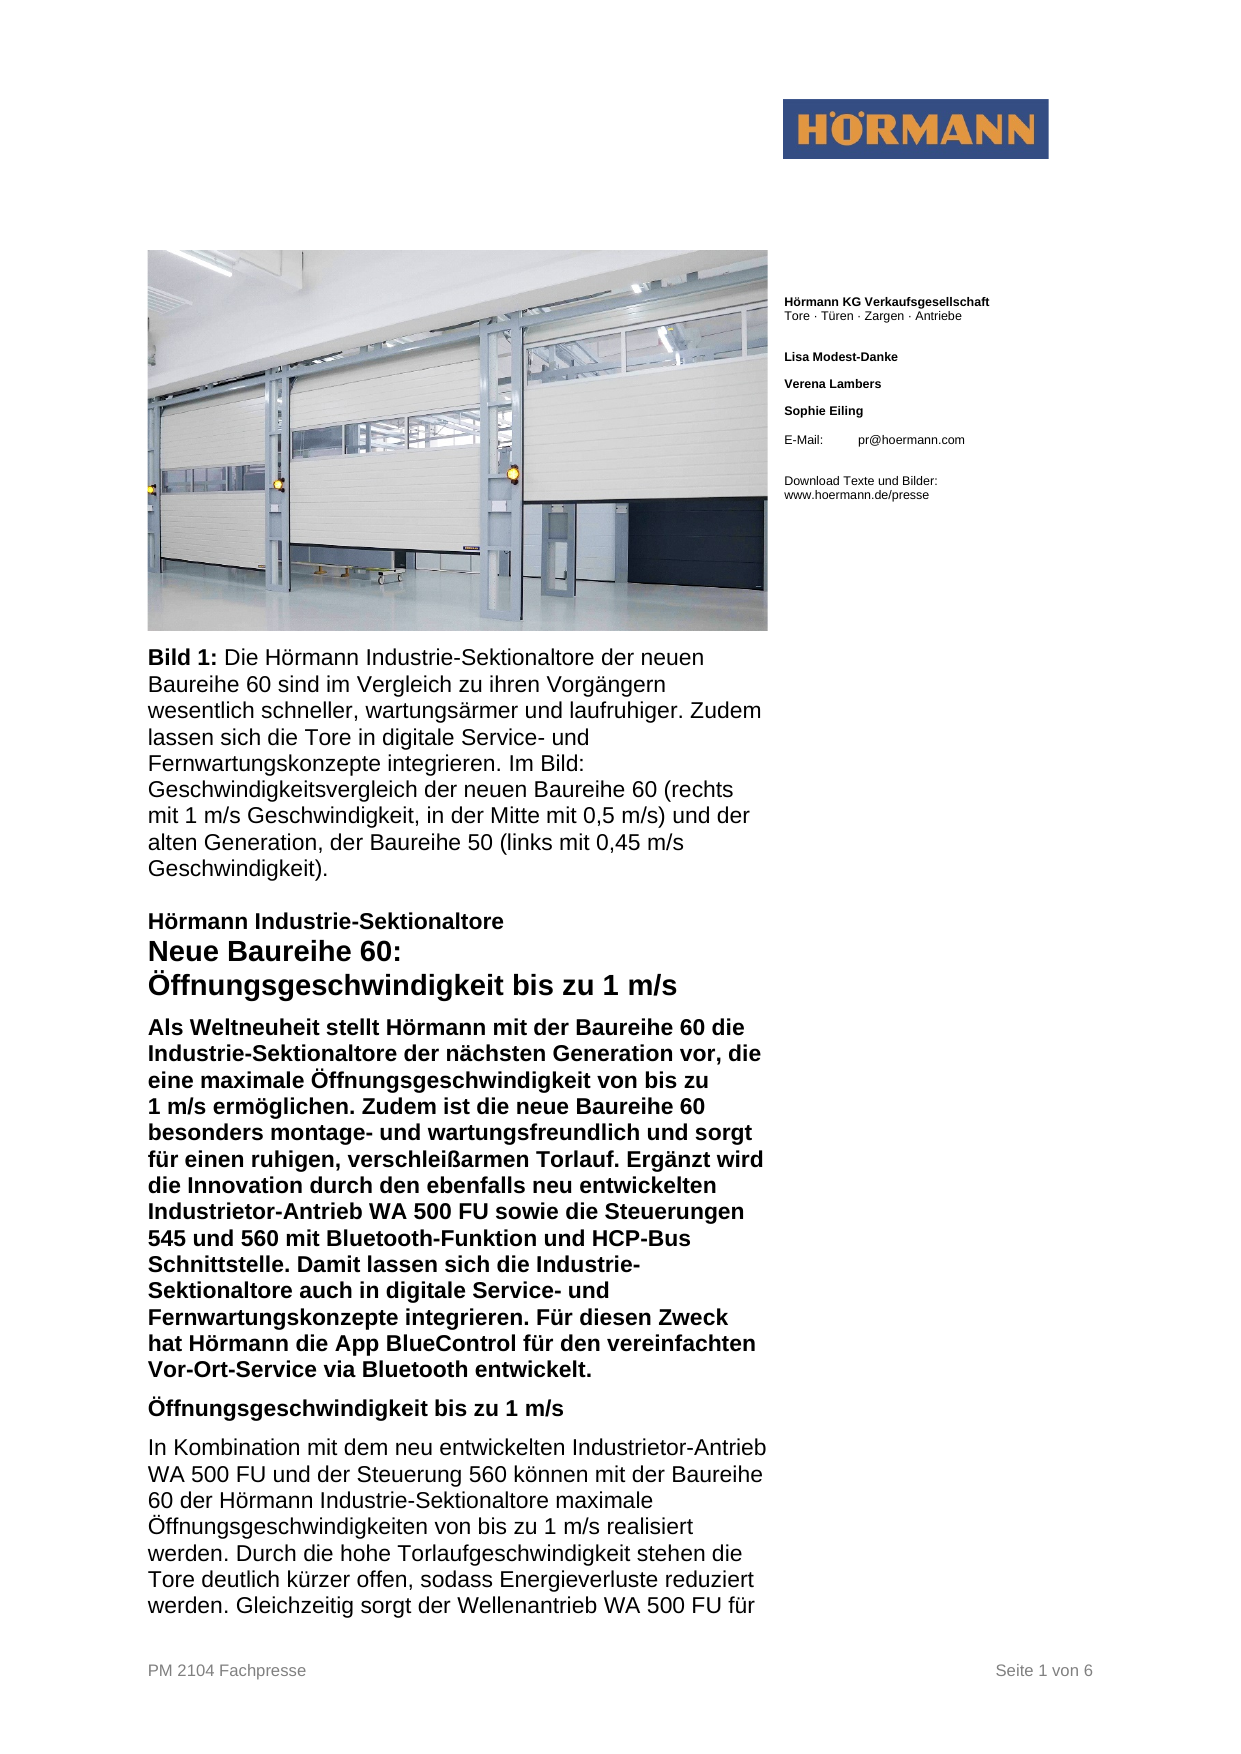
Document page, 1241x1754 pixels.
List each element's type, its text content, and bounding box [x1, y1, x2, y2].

text Als Weltneuheit stellt Hörmann mit der Baureihe 60 die Industrie-Sektionaltore der nächsten Generation vor, die eine maximale Öffnungsgeschwindigkeit von bis zu 1 m/s ermöglichen. Zudem ist die neue Baureihe 60 besonders montage- und wartungsfreundlich und sorgt für einen ruhigen, verschleißarmen Torlauf. Ergänzt wird die Innovation durch den ebenfalls neu entwickelten Industrietor-Antrieb WA 500 FU sowie die Steuerungen 545 und 560 mit Bluetooth-Funktion und HCP-Bus Schnittstelle. Damit lassen sich die Industrie-Sektionaltore auch in digitale Service- und Fernwartungskonzepte integrieren. Für diesen Zweck hat Hörmann die App BlueControl für den vereinfachten Vor-Ort-Service via Bluetooth entwickelt. [148, 1014, 768, 1383]
picture [147, 250, 768, 631]
text Hörmann Industrie-Sektionaltore Neue Baureihe 60: Öffnungsgeschwindigkeit bis zu 1 m/s [148, 908, 766, 1001]
picture [783, 99, 1049, 159]
text Öffnungsgeschwindigkeit bis zu 1 m/s [148, 1395, 768, 1422]
text Bild 1: Die Hörmann Industrie-Sektionaltore der neuen Baureihe 60 sind im Vergleich zu ihren Vorgängern wesentlich schneller, wartungsärmer und laufruhiger. Zudem lassen sich die Tore in digitale Service- und Fernwartungskonzepte integrieren. Im Bild: Geschwindigkeitsvergleich der neuen Baureihe 60 (rechts mit 1 m/s Geschwindigkeit, in der Mitte mit 0,5 m/s) und der alten Generation, der Baureihe 50 (links mit 0,45 m/s Geschwindigkeit). [148, 644, 766, 882]
